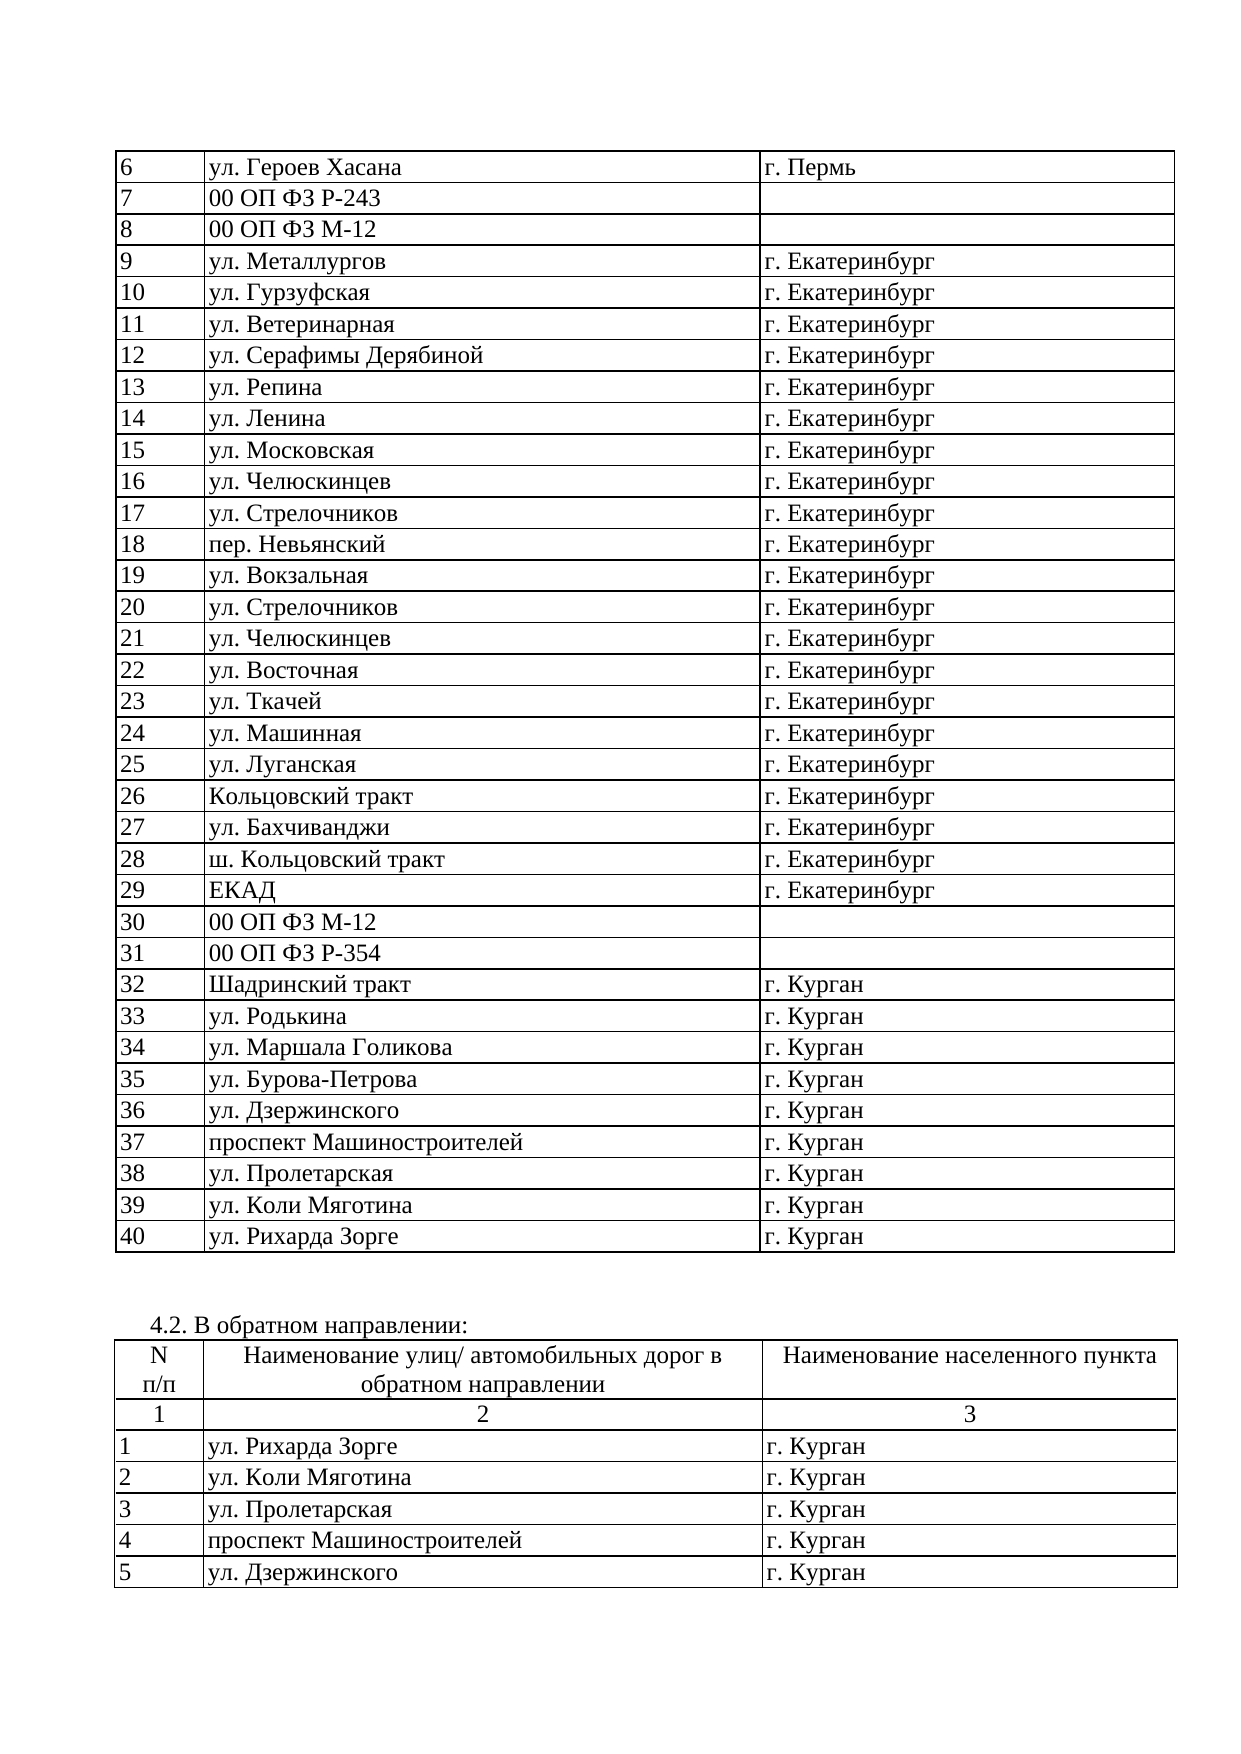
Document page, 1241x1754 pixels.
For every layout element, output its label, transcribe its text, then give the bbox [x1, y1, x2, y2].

table_cell г. Курган [761, 1190, 1174, 1219]
table_cell г. Екатеринбург [761, 309, 1174, 339]
table_cell 39 [117, 1190, 204, 1219]
table_cell ул. Коли Мяготина [204, 1462, 762, 1492]
table_cell ул. Пролетарская [205, 1158, 759, 1188]
table_cell г. Курган [763, 1461, 1177, 1492]
table_cell 14 [117, 403, 204, 433]
table_cell 31 [117, 938, 204, 968]
table_cell г. Екатеринбург [761, 875, 1174, 905]
table_cell 7 [117, 183, 204, 213]
table_cell г. Курган [761, 1032, 1174, 1062]
table_cell ул. Луганская [205, 749, 759, 779]
table_cell 32 [117, 970, 204, 999]
table_cell 24 [117, 718, 204, 748]
table_cell ул. Героев Хасана [205, 152, 759, 181]
table_cell 26 [117, 781, 204, 811]
table_cell 22 [117, 655, 204, 685]
table_cell г. Екатеринбург [761, 623, 1174, 653]
table_cell ул. Бурова-Петрова [205, 1064, 759, 1094]
table_cell 12 [117, 340, 204, 370]
table_cell 6 [117, 152, 204, 181]
table_cell г. Курган [761, 1064, 1174, 1094]
table_cell г. Екатеринбург [761, 529, 1174, 559]
table_cell пер. Невьянский [205, 529, 759, 559]
table_cell г. Курган [761, 1221, 1174, 1251]
table_cell ул. Родькина [205, 1001, 759, 1031]
text 4.2. В обратном направлении: [150, 1310, 1090, 1339]
table_cell г. Курган [763, 1429, 1177, 1461]
table_cell [761, 183, 1174, 213]
table_cell ул. Рихарда Зорге [205, 1221, 759, 1251]
table_cell г. Курган [761, 1001, 1174, 1031]
table_cell ул. Ленина [205, 403, 759, 433]
table_cell ул. Стрелочников [205, 592, 759, 622]
table_cell [761, 907, 1174, 936]
table_cell проспект Машиностроителей [205, 1127, 759, 1157]
table_cell проспект Машиностроителей [204, 1525, 762, 1555]
table_cell 8 [117, 215, 204, 244]
table_cell 15 [117, 435, 204, 464]
table_cell 40 [117, 1221, 204, 1251]
table_cell ул. Маршала Голикова [205, 1032, 759, 1062]
table_cell г. Екатеринбург [761, 812, 1174, 842]
table_cell ул. Челюскинцев [205, 623, 759, 653]
table_cell ул. Ветеринарная [205, 309, 759, 339]
table_cell ул. Восточная [205, 655, 759, 685]
table_cell ул. Коли Мяготина [205, 1190, 759, 1219]
table_cell [761, 938, 1174, 968]
table_cell г. Екатеринбург [761, 466, 1174, 496]
table_cell ул. Дзержинского [204, 1557, 762, 1587]
table_cell 33 [117, 1001, 204, 1031]
table_cell г. Курган [763, 1492, 1177, 1524]
table_cell ул. Московская [205, 435, 759, 464]
table_cell 20 [117, 592, 204, 622]
table_cell 00 ОП ФЗ Р-354 [205, 938, 759, 968]
table_cell 38 [117, 1158, 204, 1188]
table_cell 1 [115, 1399, 203, 1429]
table_cell 36 [117, 1095, 204, 1125]
table_cell 17 [117, 498, 204, 527]
table_cell ул. Ткачей [205, 686, 759, 716]
table_cell 3 [763, 1398, 1177, 1429]
table_cell ул. Пролетарская [204, 1494, 762, 1524]
table_cell г. Екатеринбург [761, 246, 1174, 276]
table_cell г. Курган [761, 1127, 1174, 1157]
table_cell ш. Кольцовский тракт [205, 844, 759, 873]
table_cell 2 [204, 1400, 762, 1429]
table_cell 28 [117, 844, 204, 873]
table_cell 1 [115, 1430, 203, 1461]
table_cell ул. Рихарда Зорге [204, 1431, 762, 1461]
table_cell г. Екатеринбург [761, 718, 1174, 748]
table_cell г. Курган [761, 970, 1174, 999]
table_cell Шадринский тракт [205, 970, 759, 999]
table_cell 2 [115, 1462, 203, 1492]
table_cell Кольцовский тракт [205, 781, 759, 811]
table_cell 19 [117, 561, 204, 590]
table_cell г. Екатеринбург [761, 498, 1174, 527]
table_cell г. Курган [761, 1158, 1174, 1188]
table_cell г. Екатеринбург [761, 655, 1174, 685]
table_header Наименование населенного пункта [763, 1341, 1177, 1398]
table_cell ул. Металлургов [205, 246, 759, 276]
table_cell ул. Челюскинцев [205, 466, 759, 496]
table_cell ул. Стрелочников [205, 498, 759, 527]
table_cell 16 [117, 466, 204, 496]
table_cell г. Екатеринбург [761, 749, 1174, 779]
table_cell г. Екатеринбург [761, 340, 1174, 370]
table_cell ул. Дзержинского [205, 1095, 759, 1125]
table_cell г. Курган [763, 1524, 1177, 1555]
table_cell г. Екатеринбург [761, 844, 1174, 873]
table_cell г. Курган [761, 1095, 1174, 1125]
table_cell 13 [117, 372, 204, 402]
table_cell ЕКАД [205, 875, 759, 905]
table_cell 35 [117, 1064, 204, 1094]
table_cell 4 [115, 1525, 203, 1555]
table_cell ул. Машинная [205, 718, 759, 748]
table_cell г. Екатеринбург [761, 372, 1174, 402]
table_cell 25 [117, 749, 204, 779]
table_cell ул. Вокзальная [205, 561, 759, 590]
table_cell г. Екатеринбург [761, 686, 1174, 716]
table_cell г. Екатеринбург [761, 277, 1174, 307]
table_cell 00 ОП ФЗ М-12 [205, 907, 759, 936]
table_cell 29 [117, 875, 204, 905]
table_cell г. Екатеринбург [761, 561, 1174, 590]
table_cell г. Екатеринбург [761, 403, 1174, 433]
table_cell 27 [117, 812, 204, 842]
table_cell ул. Бахчиванджи [205, 812, 759, 842]
table_cell 5 [115, 1556, 203, 1587]
table_cell [761, 215, 1174, 244]
table_cell 00 ОП ФЗ М-12 [205, 215, 759, 244]
table_cell 9 [117, 246, 204, 276]
table_cell г. Пермь [761, 152, 1174, 181]
table_cell ул. Серафимы Дерябиной [205, 340, 759, 370]
table_header Наименование улиц/ автомобильных дорог в обратном направлении [204, 1341, 762, 1398]
table_cell 34 [117, 1032, 204, 1062]
table_cell 11 [117, 309, 204, 339]
table_cell г. Екатеринбург [761, 781, 1174, 811]
table_cell 3 [115, 1493, 203, 1524]
table_cell г. Екатеринбург [761, 592, 1174, 622]
table_cell 30 [117, 907, 204, 936]
table_cell 23 [117, 686, 204, 716]
table_cell г. Екатеринбург [761, 435, 1174, 464]
table_cell 37 [117, 1127, 204, 1157]
table_cell 00 ОП ФЗ Р-243 [205, 183, 759, 213]
table_cell ул. Репина [205, 372, 759, 402]
table_cell 10 [117, 277, 204, 307]
table_cell ул. Гурзуфская [205, 277, 759, 307]
table_cell г. Курган [763, 1555, 1177, 1587]
table_cell 18 [117, 529, 204, 559]
table_header N п/п [115, 1341, 203, 1398]
table_cell 21 [117, 623, 204, 653]
